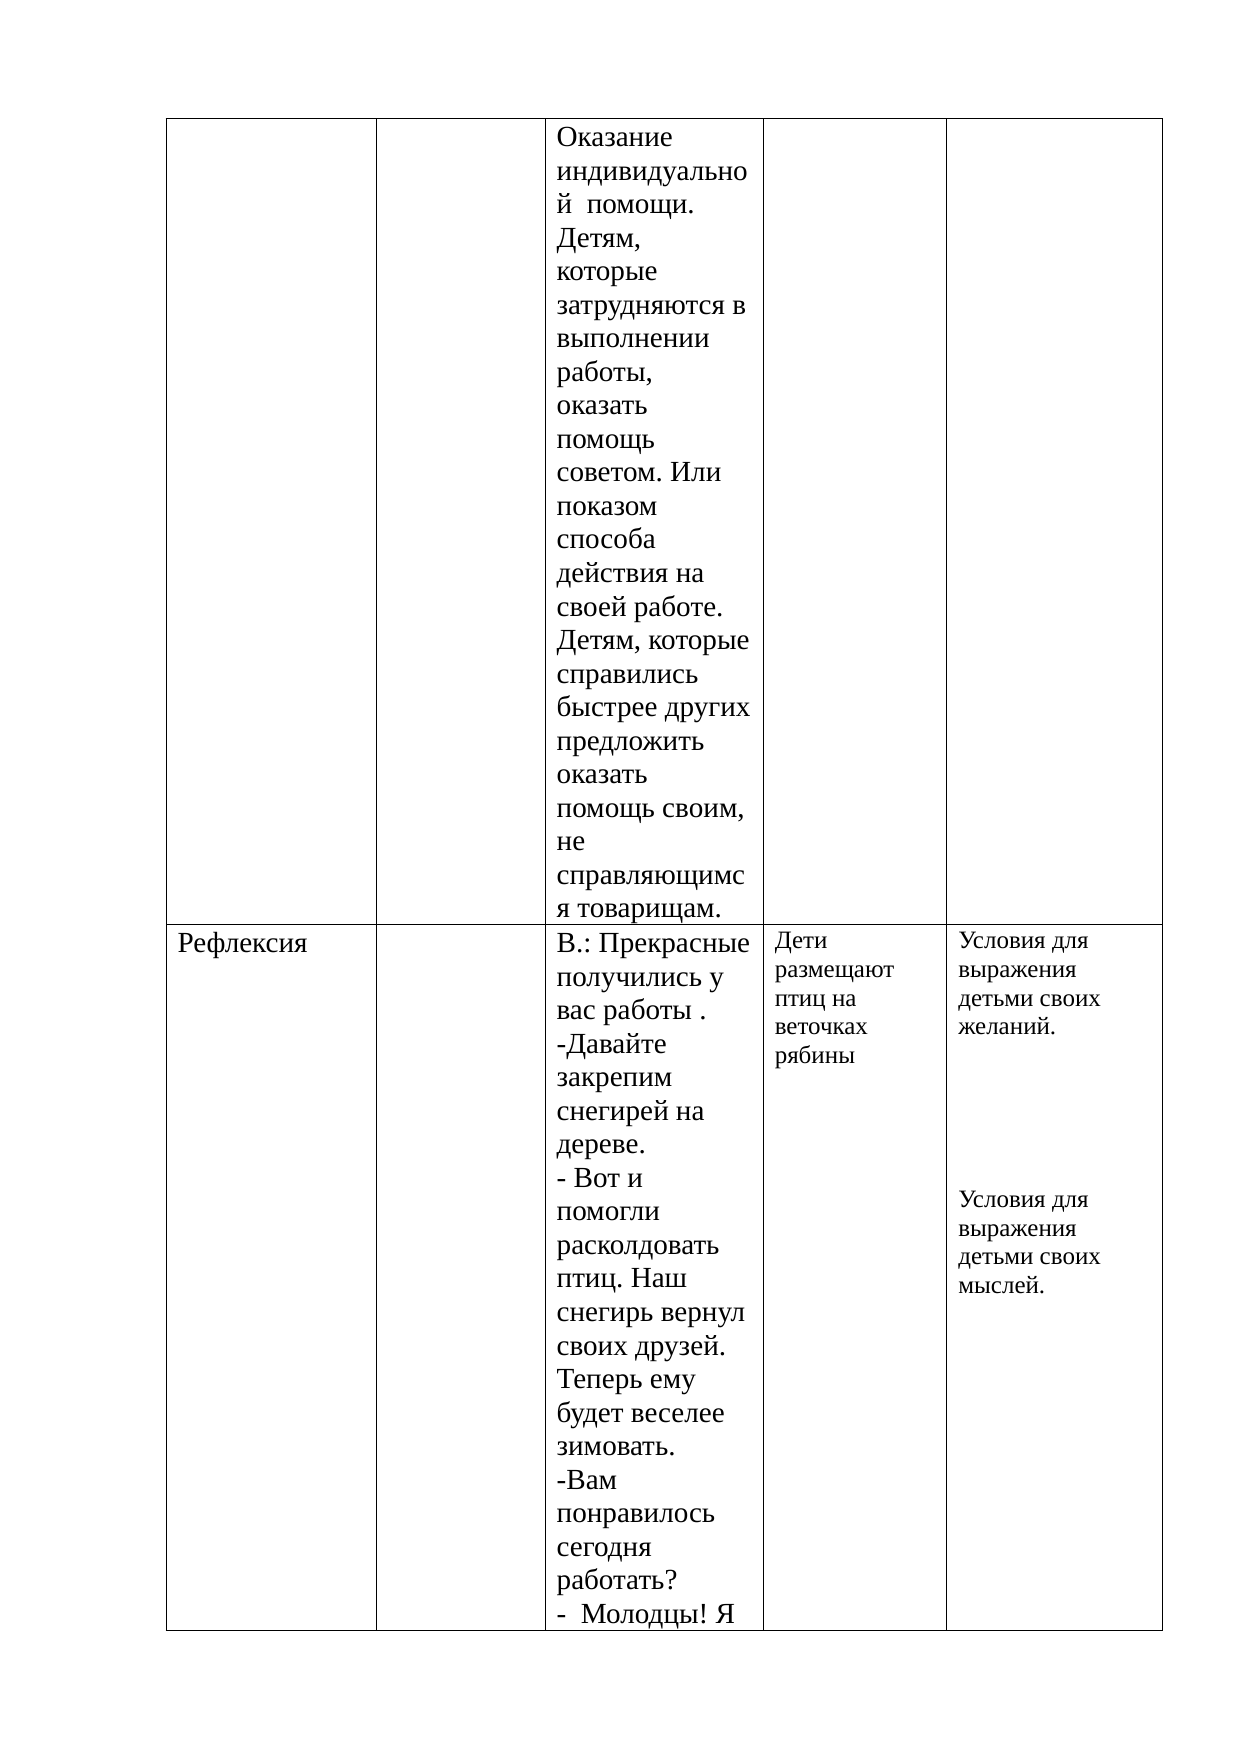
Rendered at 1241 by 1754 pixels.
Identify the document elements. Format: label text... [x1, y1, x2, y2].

table_cell [167, 119, 376, 924]
table_cell [377, 119, 545, 924]
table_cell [764, 925, 946, 1629]
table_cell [546, 925, 763, 1629]
table_cell [377, 925, 545, 1629]
table_cell Оказание индивидуальной помощи. Детям, которые затрудняются в выполнении работы, оказать помощь советом. Или показом способа действия на своей работе. Детям, которые справились быстрее других предложить оказать помощь своим, не справляющимся товарищам. [546, 119, 763, 924]
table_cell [947, 925, 1162, 1629]
table_cell Рефлексия [167, 925, 376, 1629]
table_cell [947, 119, 1162, 924]
table_cell [764, 119, 946, 924]
